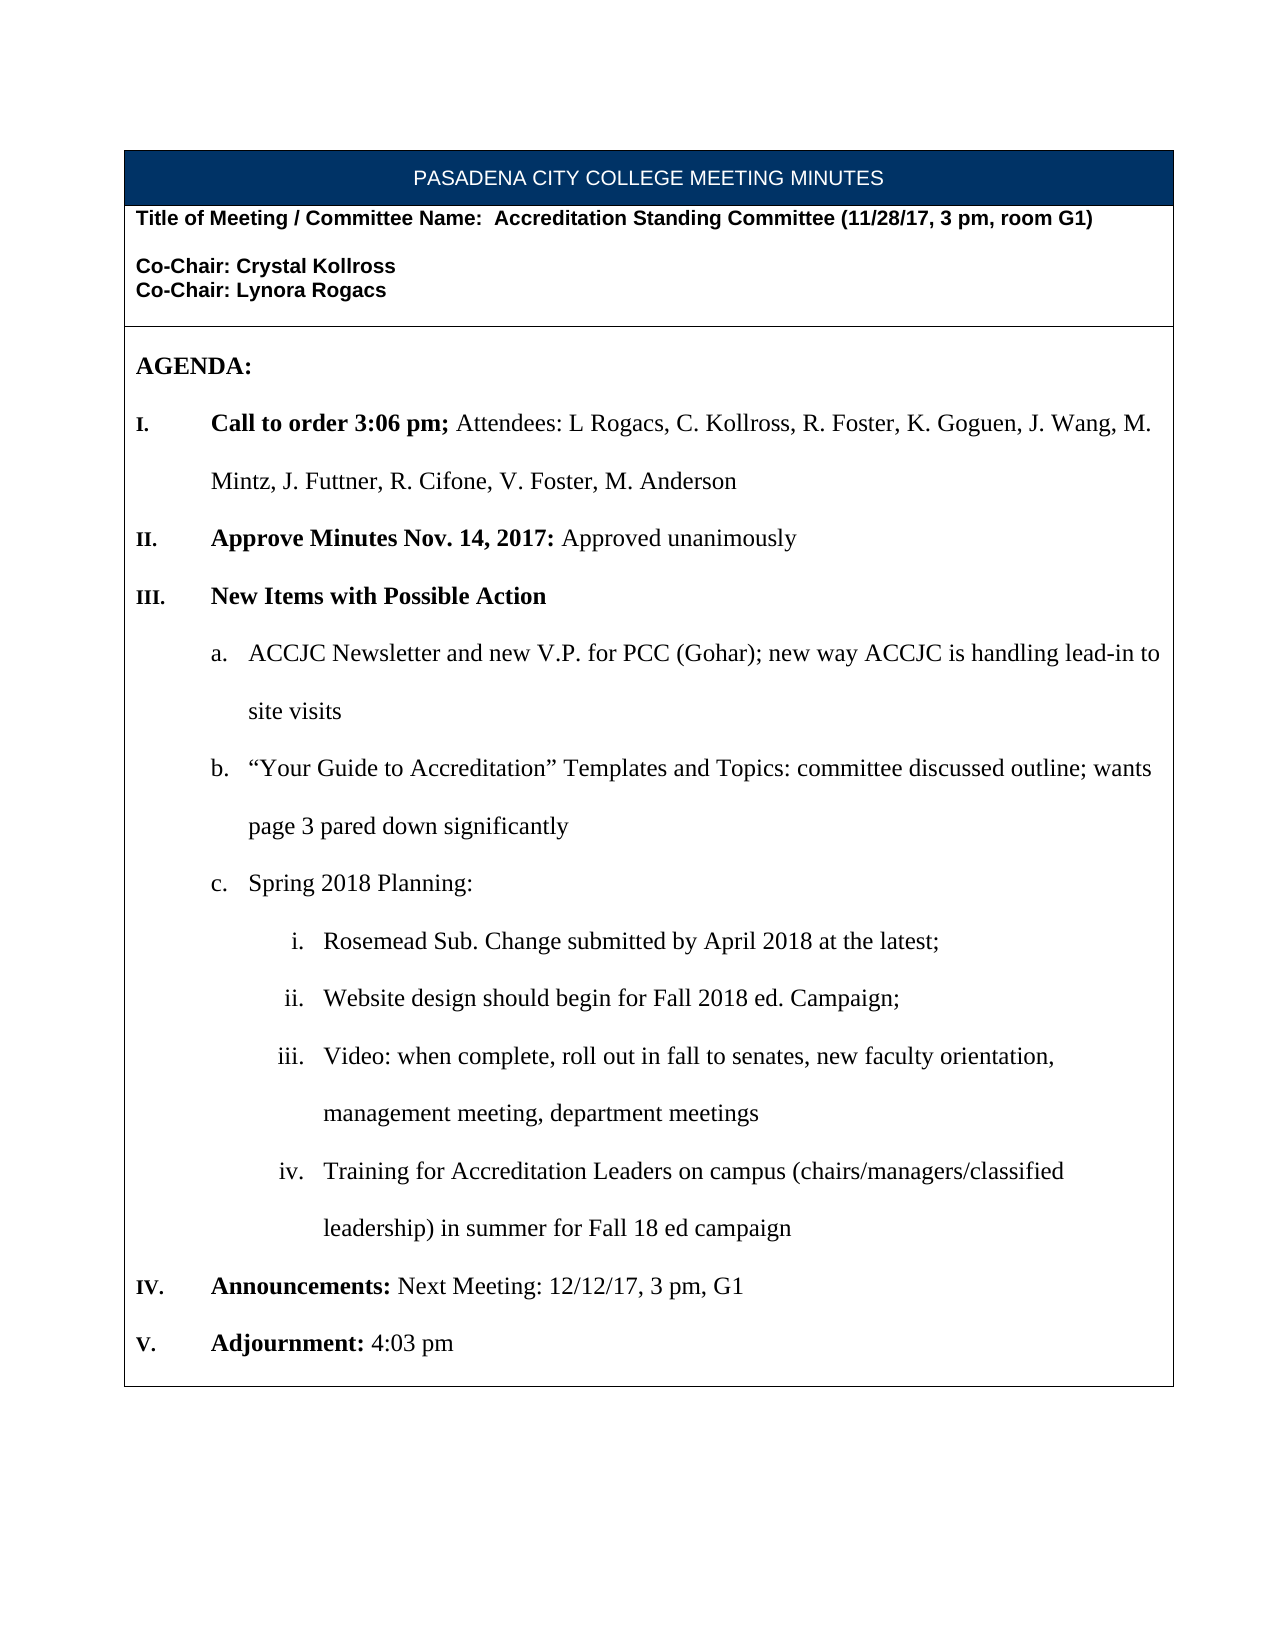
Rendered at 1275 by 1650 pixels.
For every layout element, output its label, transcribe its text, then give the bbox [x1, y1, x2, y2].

table_cell Title of Meeting / Committee Name: Accreditation Standing Committee (11/28/17, 3 pm, room G1) Co-Chair: Crystal Kollross Co-Chair: Lynora Rogacs [125, 206, 1173, 326]
table_header PASADENA CITY COLLEGE MEETING MINUTES [125, 151, 1173, 205]
table_cell AGENDA: Call to order 3:06 pm; Attendees: L Rogacs, C. Kollross, R. Foster, K. Goguen, J. Wang, M. Mintz, J. Futtner, R. Cifone, V. Foster, M. Anderson Approve Minutes Nov. 14, 2017: Approved unanimously New Items with Possible Action ACCJC Newsletter and new V.P. for PCC (Gohar); new way ACCJC is handling lead-in to site visits “Your Guide to Accreditation” Templates and Topics: committee discussed outline; wants page 3 pared down significantly Spring 2018 Planning: Rosemead Sub. Change submitted by April 2018 at the latest; Website design should begin for Fall 2018 ed. Campaign; Video: when complete, roll out in fall to senates, new faculty orientation, management meeting, department meetings Training for Accreditation Leaders on campus (chairs/managers/classified leadership) in summer for Fall 18 ed campaign Announcements: Next Meeting: 12/12/17, 3 pm, G1 Adjournment: 4:03 pm [125, 327, 1173, 1386]
